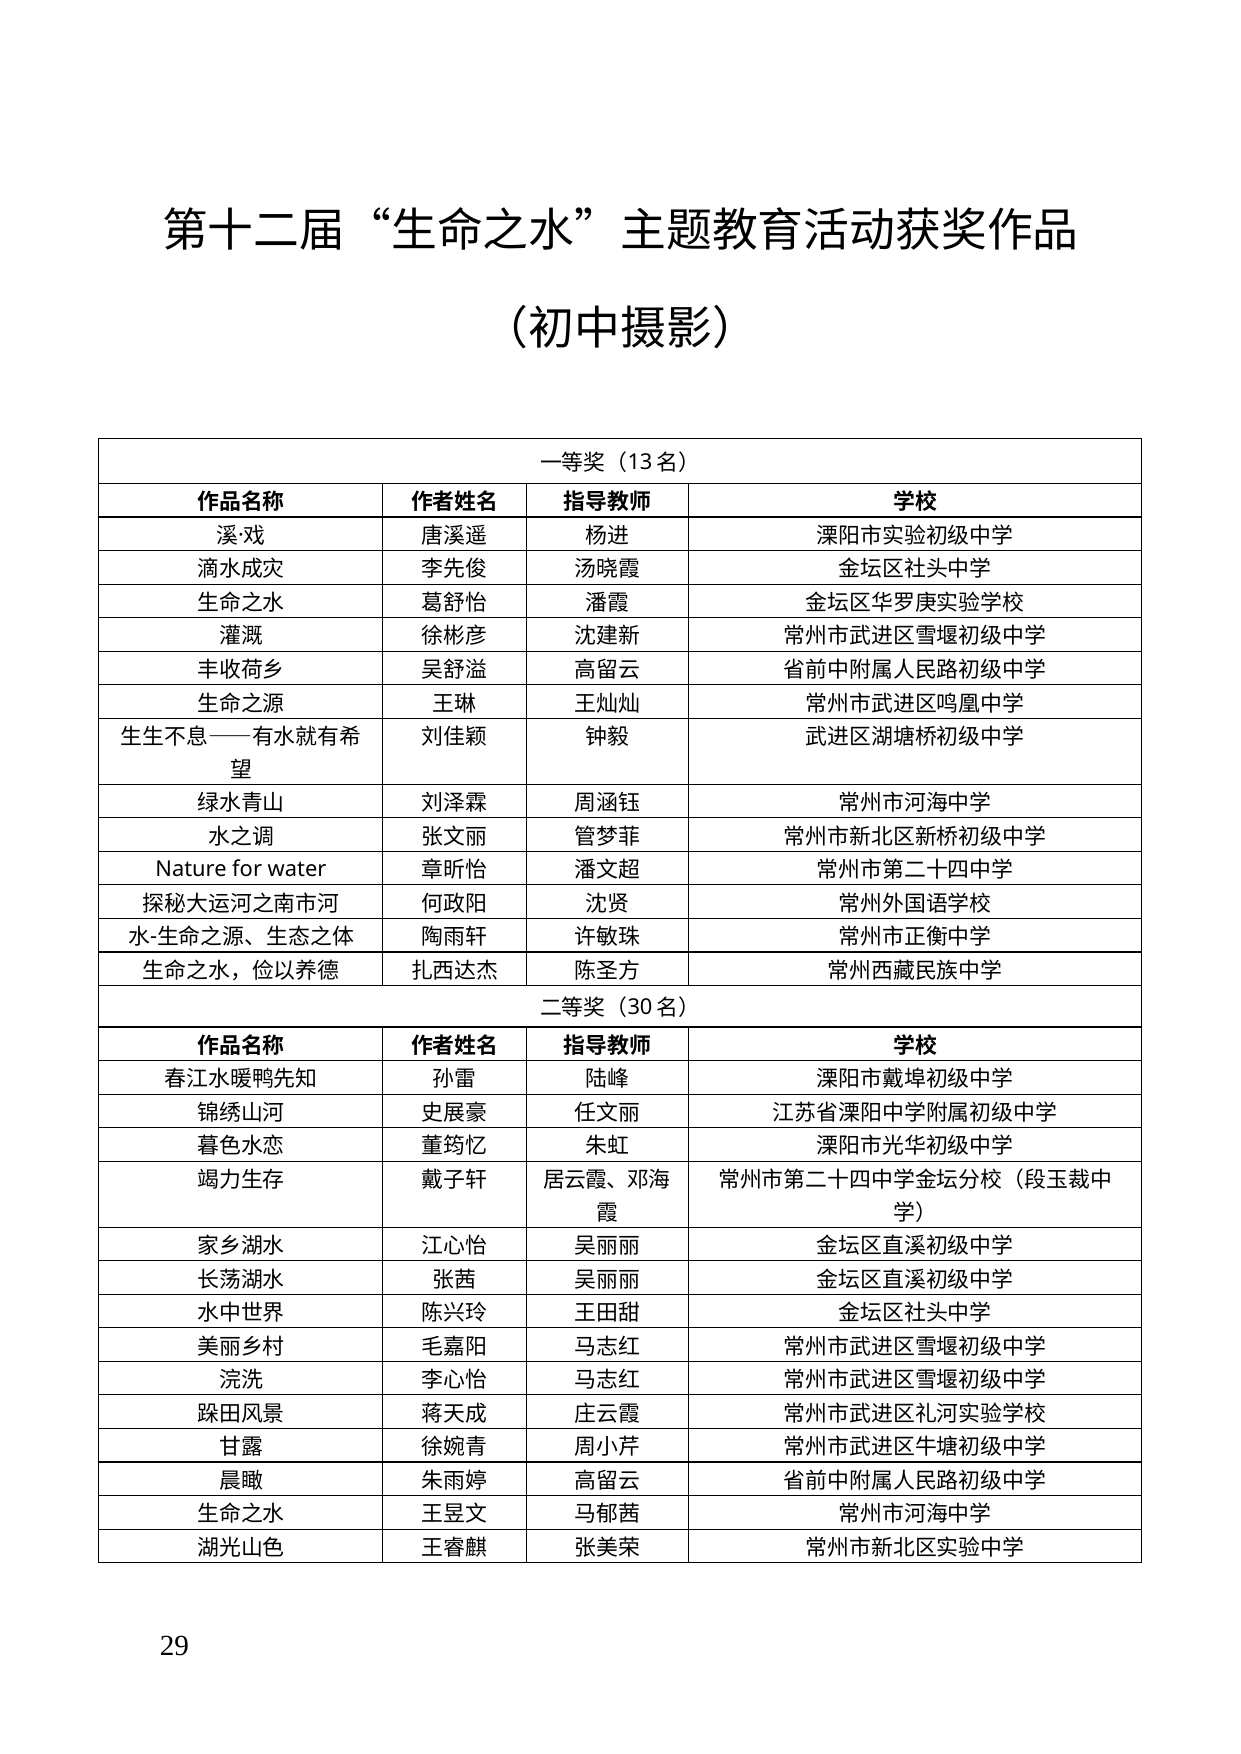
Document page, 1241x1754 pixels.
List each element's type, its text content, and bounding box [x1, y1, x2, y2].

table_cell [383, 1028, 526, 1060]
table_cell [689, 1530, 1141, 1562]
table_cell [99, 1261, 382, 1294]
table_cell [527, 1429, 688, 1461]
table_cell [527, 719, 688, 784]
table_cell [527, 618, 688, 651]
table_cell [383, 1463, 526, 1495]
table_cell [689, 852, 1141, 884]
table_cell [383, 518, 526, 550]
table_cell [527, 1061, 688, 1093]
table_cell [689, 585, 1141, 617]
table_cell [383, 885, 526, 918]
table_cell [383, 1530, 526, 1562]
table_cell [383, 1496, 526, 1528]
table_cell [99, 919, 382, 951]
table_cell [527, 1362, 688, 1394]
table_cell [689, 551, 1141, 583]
text （初中摄影） [159, 276, 1081, 373]
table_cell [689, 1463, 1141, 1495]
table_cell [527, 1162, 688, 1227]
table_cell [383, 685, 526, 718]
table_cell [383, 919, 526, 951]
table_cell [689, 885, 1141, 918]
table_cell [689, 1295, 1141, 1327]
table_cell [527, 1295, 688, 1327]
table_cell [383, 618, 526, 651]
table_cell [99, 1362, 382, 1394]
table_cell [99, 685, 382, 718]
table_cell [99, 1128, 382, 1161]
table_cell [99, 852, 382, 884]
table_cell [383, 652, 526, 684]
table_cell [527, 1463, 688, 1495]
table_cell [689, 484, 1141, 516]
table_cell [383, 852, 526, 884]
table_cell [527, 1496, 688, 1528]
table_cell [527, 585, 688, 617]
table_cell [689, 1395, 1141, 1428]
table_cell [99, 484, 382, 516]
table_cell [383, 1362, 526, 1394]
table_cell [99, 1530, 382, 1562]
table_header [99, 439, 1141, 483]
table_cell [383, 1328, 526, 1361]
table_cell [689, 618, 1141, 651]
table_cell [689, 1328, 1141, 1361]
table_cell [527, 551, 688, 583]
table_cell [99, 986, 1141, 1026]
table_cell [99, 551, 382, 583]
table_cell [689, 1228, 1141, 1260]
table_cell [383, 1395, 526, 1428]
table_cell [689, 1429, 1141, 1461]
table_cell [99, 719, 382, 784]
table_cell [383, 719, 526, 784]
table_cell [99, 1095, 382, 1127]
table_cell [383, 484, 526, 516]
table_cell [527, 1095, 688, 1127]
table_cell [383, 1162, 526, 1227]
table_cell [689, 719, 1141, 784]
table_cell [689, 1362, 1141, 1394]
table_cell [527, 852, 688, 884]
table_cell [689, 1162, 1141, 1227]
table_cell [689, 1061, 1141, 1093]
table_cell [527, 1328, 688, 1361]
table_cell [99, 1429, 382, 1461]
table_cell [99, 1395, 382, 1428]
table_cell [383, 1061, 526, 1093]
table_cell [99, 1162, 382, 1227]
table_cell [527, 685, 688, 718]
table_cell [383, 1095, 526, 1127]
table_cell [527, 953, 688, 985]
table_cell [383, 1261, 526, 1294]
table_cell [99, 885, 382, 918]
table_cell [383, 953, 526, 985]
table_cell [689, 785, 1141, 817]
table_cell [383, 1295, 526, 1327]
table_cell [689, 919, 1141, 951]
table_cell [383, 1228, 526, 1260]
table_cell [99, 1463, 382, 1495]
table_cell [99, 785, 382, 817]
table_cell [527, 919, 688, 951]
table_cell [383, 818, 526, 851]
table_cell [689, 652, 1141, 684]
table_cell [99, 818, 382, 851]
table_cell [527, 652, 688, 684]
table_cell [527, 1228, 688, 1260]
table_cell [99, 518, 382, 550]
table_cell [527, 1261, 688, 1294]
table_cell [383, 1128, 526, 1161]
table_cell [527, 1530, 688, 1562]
text 第十二届“生命之水”主题教育活动获奖作品 [159, 178, 1081, 276]
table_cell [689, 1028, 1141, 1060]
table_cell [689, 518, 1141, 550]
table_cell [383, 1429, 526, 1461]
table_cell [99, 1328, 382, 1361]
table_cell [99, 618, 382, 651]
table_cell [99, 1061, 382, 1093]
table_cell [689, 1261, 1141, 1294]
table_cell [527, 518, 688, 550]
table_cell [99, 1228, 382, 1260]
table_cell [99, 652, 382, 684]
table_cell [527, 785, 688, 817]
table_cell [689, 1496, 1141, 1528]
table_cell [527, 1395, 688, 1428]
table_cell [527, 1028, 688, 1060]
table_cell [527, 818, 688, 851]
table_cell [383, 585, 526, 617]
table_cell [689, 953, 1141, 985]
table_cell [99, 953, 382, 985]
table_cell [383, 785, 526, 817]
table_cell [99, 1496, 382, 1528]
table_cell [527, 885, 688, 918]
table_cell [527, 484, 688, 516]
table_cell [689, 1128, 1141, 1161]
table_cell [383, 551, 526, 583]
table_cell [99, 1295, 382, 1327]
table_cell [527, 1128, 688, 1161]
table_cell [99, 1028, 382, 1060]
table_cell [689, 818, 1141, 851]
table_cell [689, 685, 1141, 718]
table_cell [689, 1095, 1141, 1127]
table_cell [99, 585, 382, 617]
